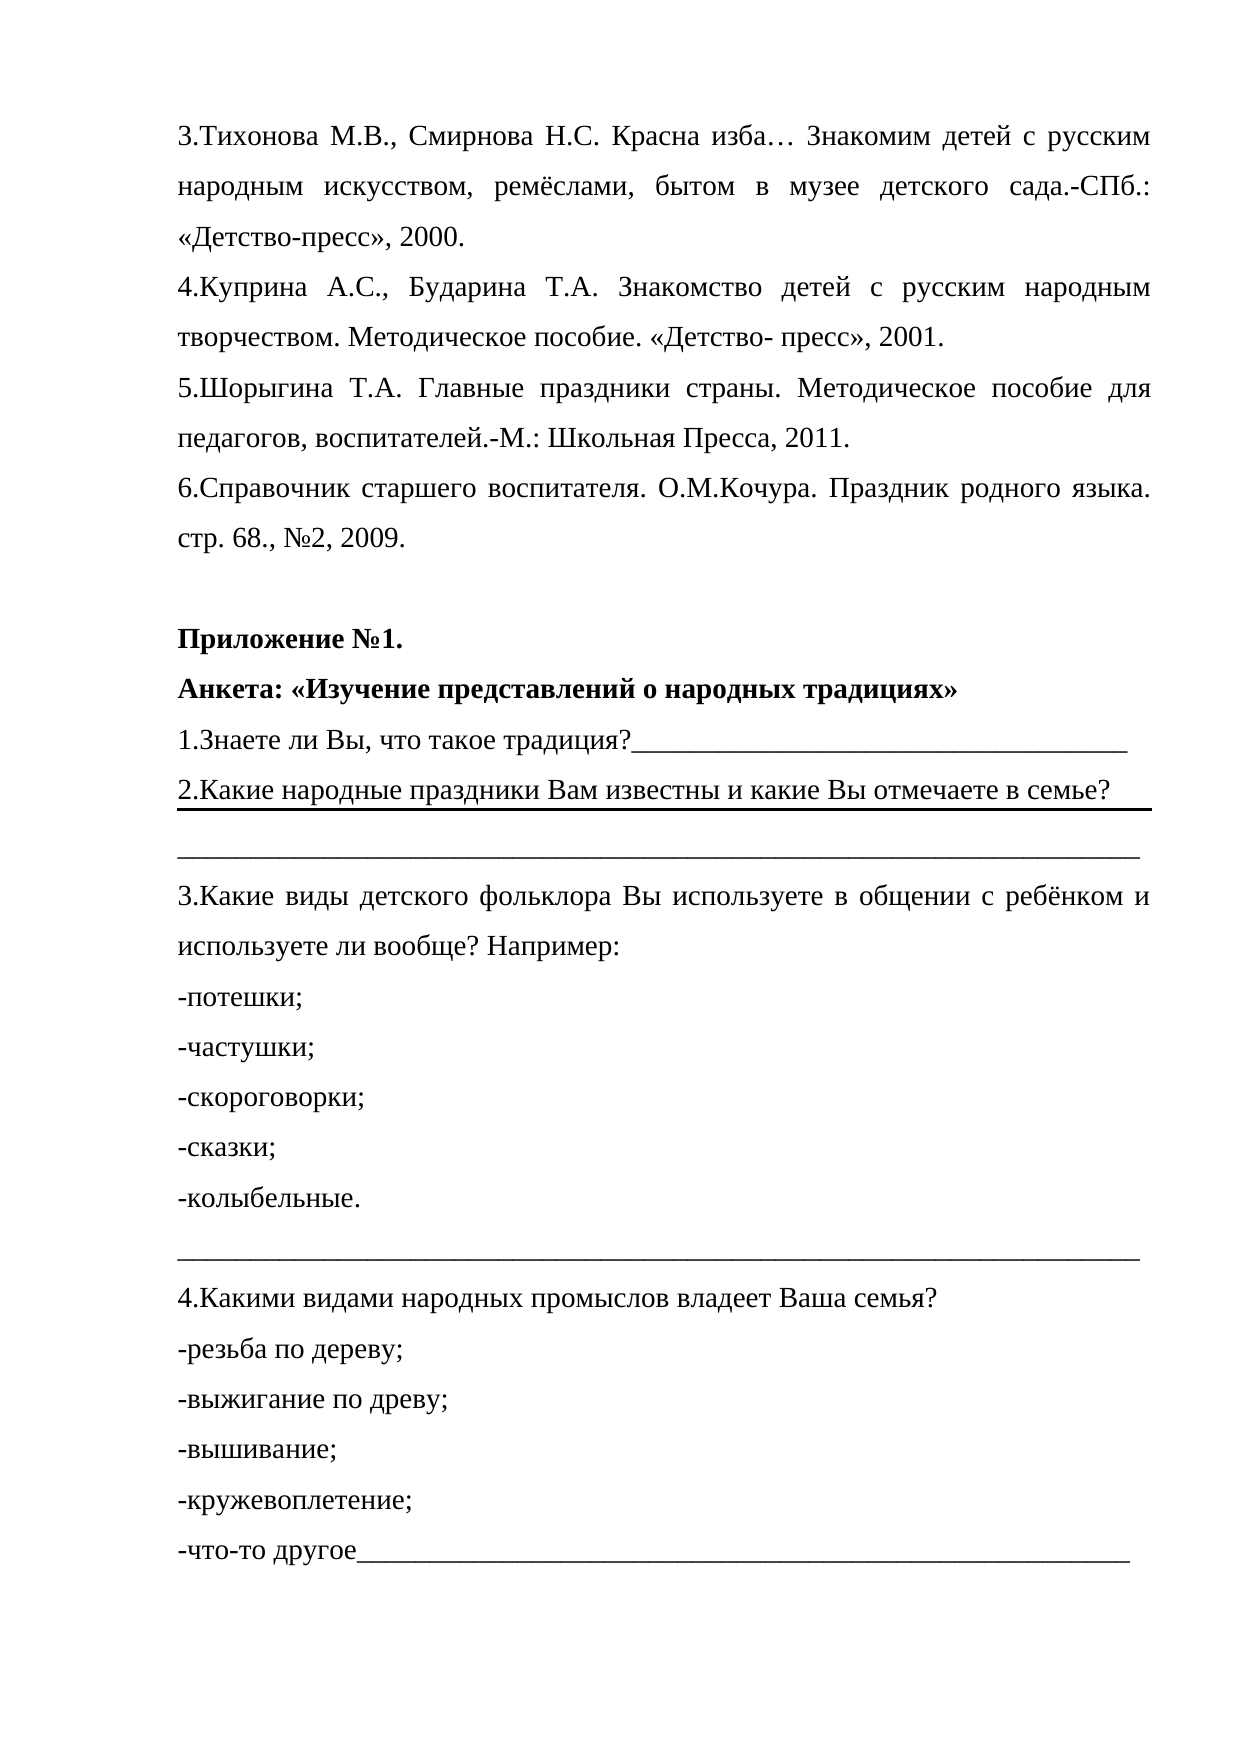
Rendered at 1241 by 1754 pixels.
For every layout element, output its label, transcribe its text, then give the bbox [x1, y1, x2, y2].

text 3.Какие виды детского фольклора Вы используете в общении с ребёнком и используете ли вообще? Например: [177, 878, 1152, 962]
text -колыбельные. [177, 1180, 1152, 1213]
text -кружевоплетение; [177, 1482, 1152, 1515]
text -потешки; [177, 979, 1152, 1012]
text 1.Знаете ли Вы, что такое традиция?__________________________________ [177, 722, 1152, 755]
text Анкета: «Изучение представлений о народных традициях» [177, 672, 1152, 705]
text 2.Какие народные праздники Вам известны и какие Вы отмечаете в семье? [177, 772, 1152, 808]
text -вышивание; [177, 1431, 1152, 1465]
text 4.Какими видами народных промыслов владеет Ваша семья? [177, 1281, 1152, 1314]
text __________________________________________________________________ [177, 828, 1152, 861]
text -скороговорки; [177, 1079, 1152, 1113]
text Приложение №1. [177, 621, 1152, 655]
text -частушки; [177, 1029, 1152, 1062]
text 6.Справочник старшего воспитателя. О.М.Кочура. Праздник родного языка. стр. 68., №2, 2009. [177, 470, 1152, 554]
text 4.Куприна А.С., Бударина Т.А. Знакомство детей с русским народным творчеством. Методическое пособие. «Детство- пресс», 2001. [177, 269, 1152, 353]
text -выжигание по древу; [177, 1381, 1152, 1415]
text __________________________________________________________________ [177, 1230, 1152, 1264]
text 3.Тихонова М.В., Смирнова Н.С. Красна изба… Знакомим детей с русским народным искусством, ремёслами, бытом в музее детского сада.-СПб.: «Детство-пресс», 2000. [177, 118, 1152, 252]
text 5.Шорыгина Т.А. Главные праздники страны. Методическое пособие для педагогов, воспитателей.-М.: Школьная Пресса, 2011. [177, 370, 1152, 453]
text -что-то другое_____________________________________________________ [177, 1532, 1152, 1566]
text -сказки; [177, 1129, 1152, 1163]
text -резьба по дереву; [177, 1331, 1152, 1364]
